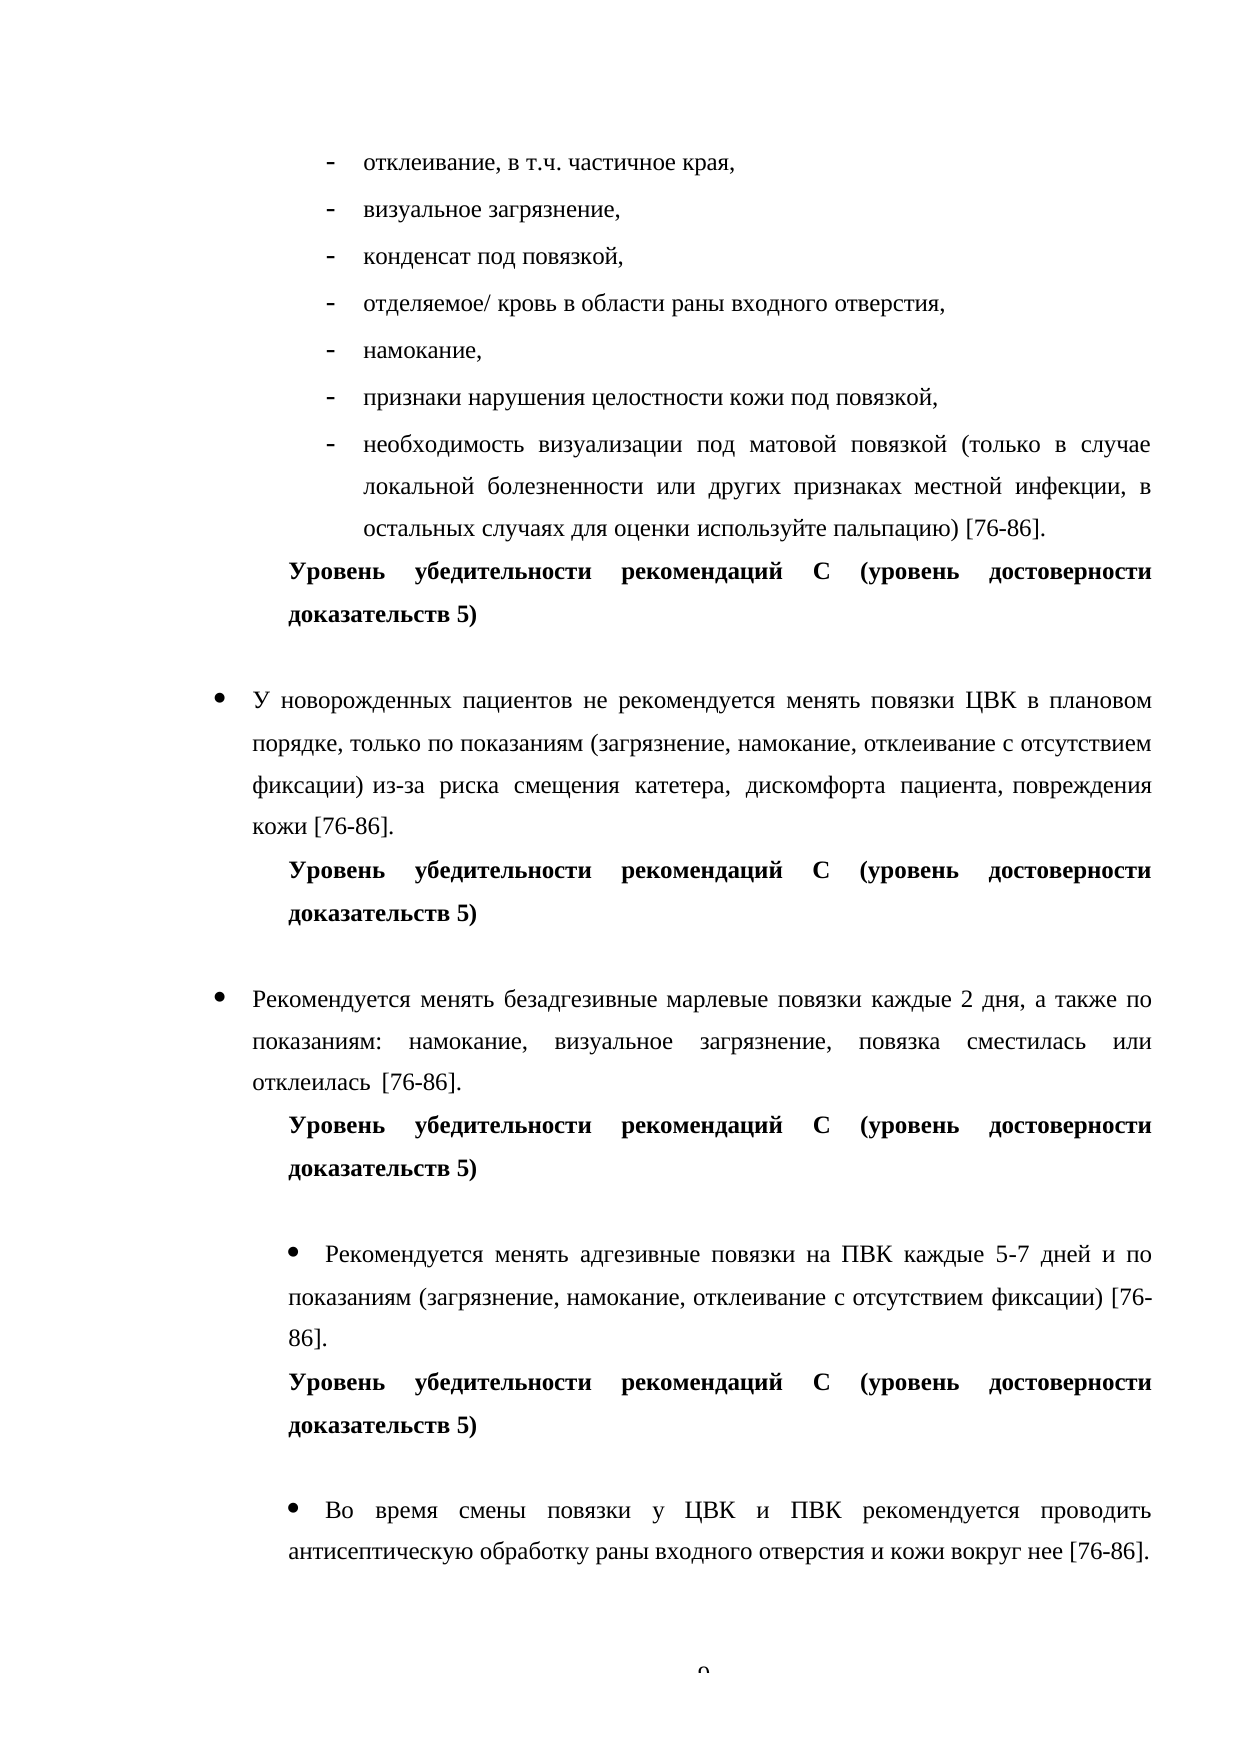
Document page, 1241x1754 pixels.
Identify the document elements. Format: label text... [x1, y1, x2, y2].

list необходимость визуализации под матовой повязкой (только в случае локальной болезненности или других признаках местной инфекции, в остальных случаях для оценки используйте пальпацию) [76-86]. [326, 425, 1151, 541]
list намокание, [326, 331, 1163, 365]
list конденсат под повязкой, [326, 237, 1163, 270]
subtitle Уровень убедительности рекомендаций С (уровень достоверности доказательств 5) [288, 1110, 1152, 1182]
list У новорожденных пациентов не рекомендуется менять повязки ЦВК в плановом порядке, только по показаниям (загрязнение, намокание, отклеивание с отсутствием фиксации) из-за риска смещения катетера, дискомфорта пациента, повреждения кожи [76-86]. [214, 686, 1152, 840]
list отклеивание, в т.ч. частичное края, [326, 143, 1163, 176]
list признаки нарушения целостности кожи под повязкой, [326, 378, 1163, 412]
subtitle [288, 1367, 1152, 1438]
list Рекомендуется менять адгезивные повязки на ПВК каждые 5-7 дней и по показаниям (загрязнение, намокание, отклеивание с отсутствием фиксации) [76- 86]. [288, 1239, 1152, 1351]
list отделяемое/ кровь в области раны входного отверстия, [326, 284, 1163, 318]
list визуальное загрязнение, [326, 190, 1163, 223]
subtitle Уровень убедительности рекомендаций С (уровень достоверности доказательств 5) [288, 556, 1152, 628]
list Рекомендуется менять безадгезивные марлевые повязки каждые 2 дня, а также по показаниям: намокание, визуальное загрязнение, повязка сместилась или отклеилась [76-86]. [214, 984, 1152, 1096]
subtitle Уровень убедительности рекомендаций С (уровень достоверности доказательств 5) [288, 855, 1151, 927]
list Во время смены повязки у ЦВК и ПВК рекомендуется проводить антисептическую обработку раны входного отверстия и кожи вокруг нее [76-86]. [288, 1496, 1152, 1565]
